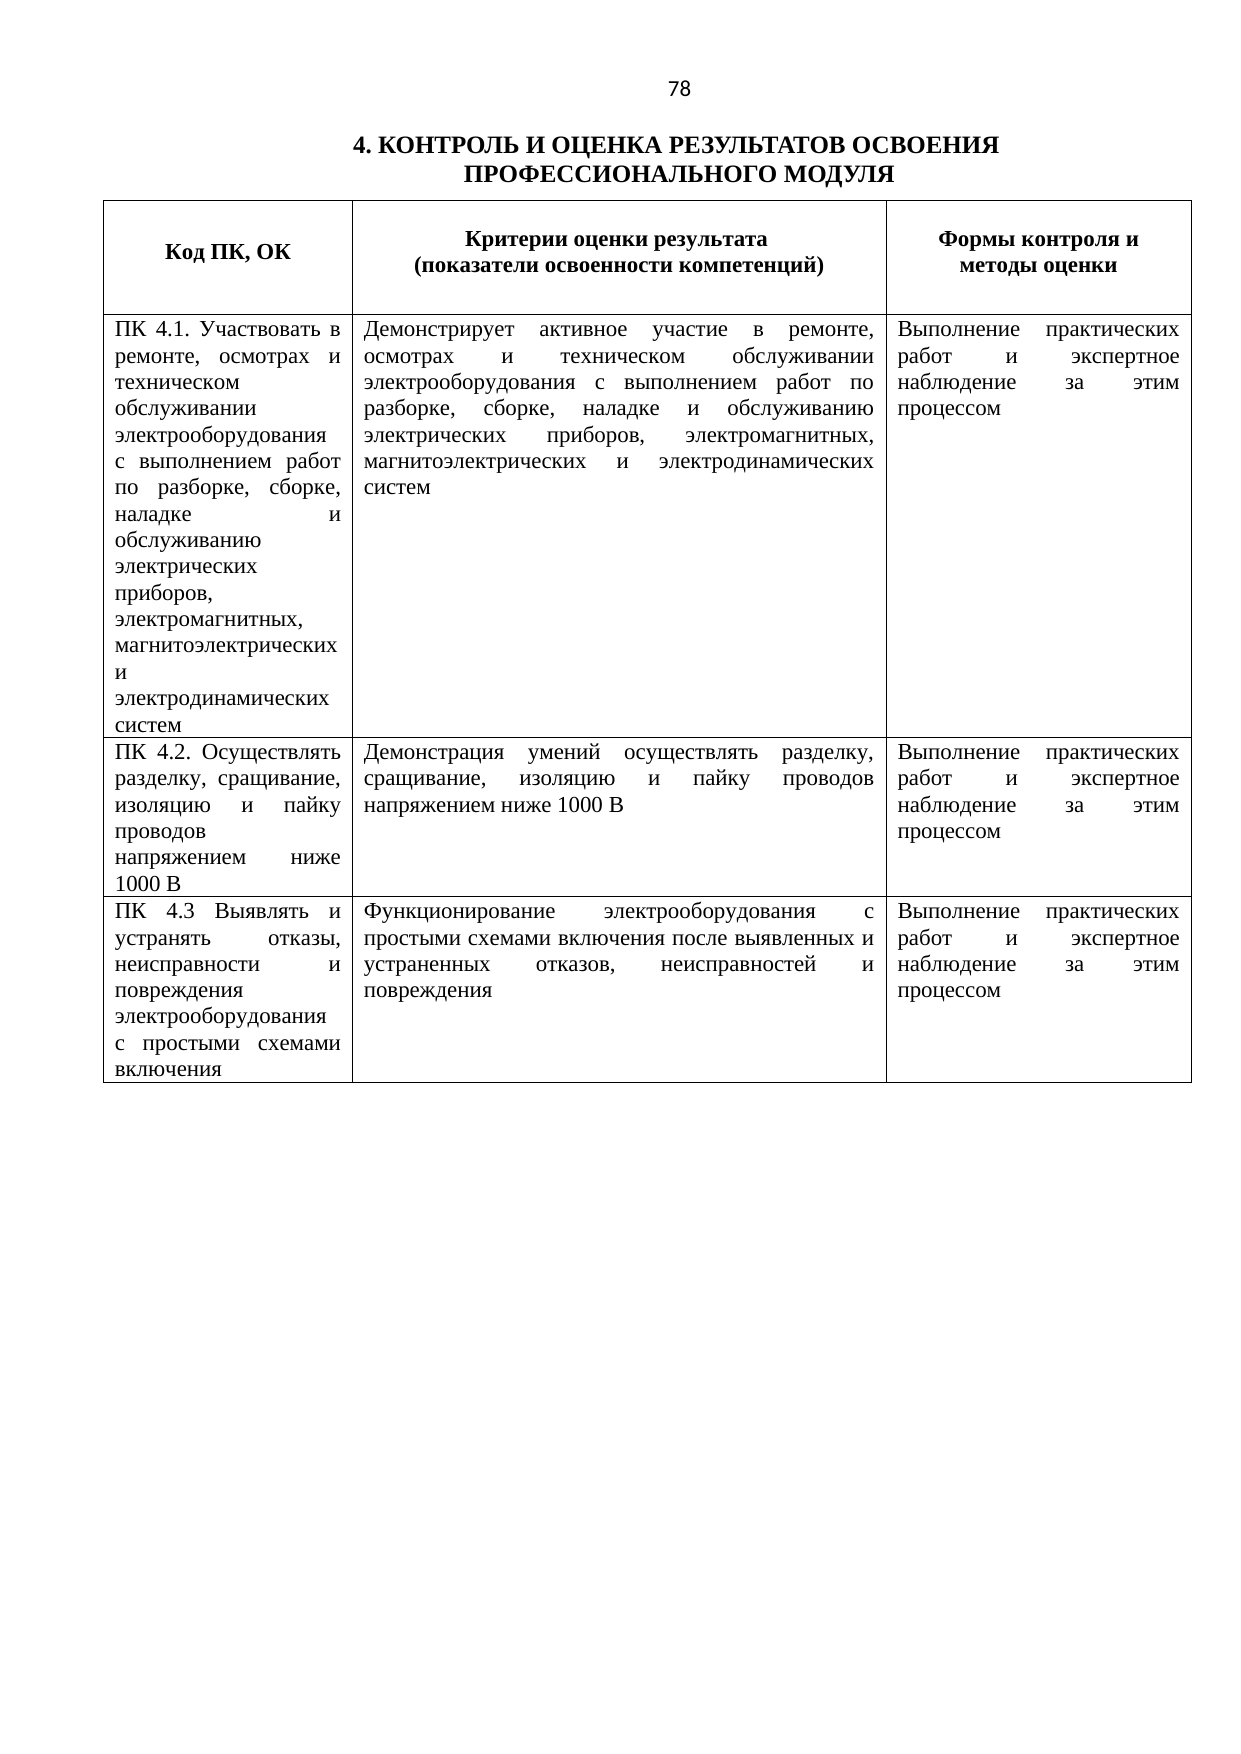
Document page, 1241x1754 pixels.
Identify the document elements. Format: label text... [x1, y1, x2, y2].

table_cell Демонстрирует активное участие в ремонте, осмотрах и техническом обслуживании электрооборудования с выполнением работ по разборке, сборке, наладке и обслуживанию электрических приборов, электромагнитных, магнитоэлектрических и электродинамических систем [353, 315, 886, 737]
table_cell Выполнение практических работ и экспертное наблюдение за этим процессом [887, 897, 1191, 1082]
table_header Критерии оценки результата (показатели освоенности компетенций) [353, 201, 886, 314]
text 4. Контроль и оценка результатов освоения профессионального модуля [177, 130, 1181, 187]
table_header Формы контроля и методы оценки [887, 201, 1191, 314]
table_cell Демонстрация умений осуществлять разделку, сращивание, изоляцию и пайку проводов напряжением ниже 1000 В [353, 738, 886, 896]
table_cell Функционирование электрооборудования с простыми схемами включения после выявленных и устраненных отказов, неисправностей и повреждения [353, 897, 886, 1082]
table_header Код ПК, ОК [104, 201, 352, 314]
table_cell ПК 4.1. Участвовать в ремонте, осмотрах и техническом обслуживании электрооборудования с выполнением работ по разборке, сборке, наладке и обслуживанию электрических приборов, электромагнитных, магнитоэлектрических и электродинамических систем [104, 315, 352, 737]
table_cell ПК 4.3 Выявлять и устранять отказы, неисправности и повреждения электрооборудования с простыми схемами включения [104, 897, 352, 1082]
table_cell Выполнение практических работ и экспертное наблюдение за этим процессом [887, 315, 1191, 737]
table_cell Выполнение практических работ и экспертное наблюдение за этим процессом [887, 738, 1191, 896]
table_cell ПК 4.2. Осуществлять разделку, сращивание, изоляцию и пайку проводов напряжением ниже 1000 В [104, 738, 352, 896]
